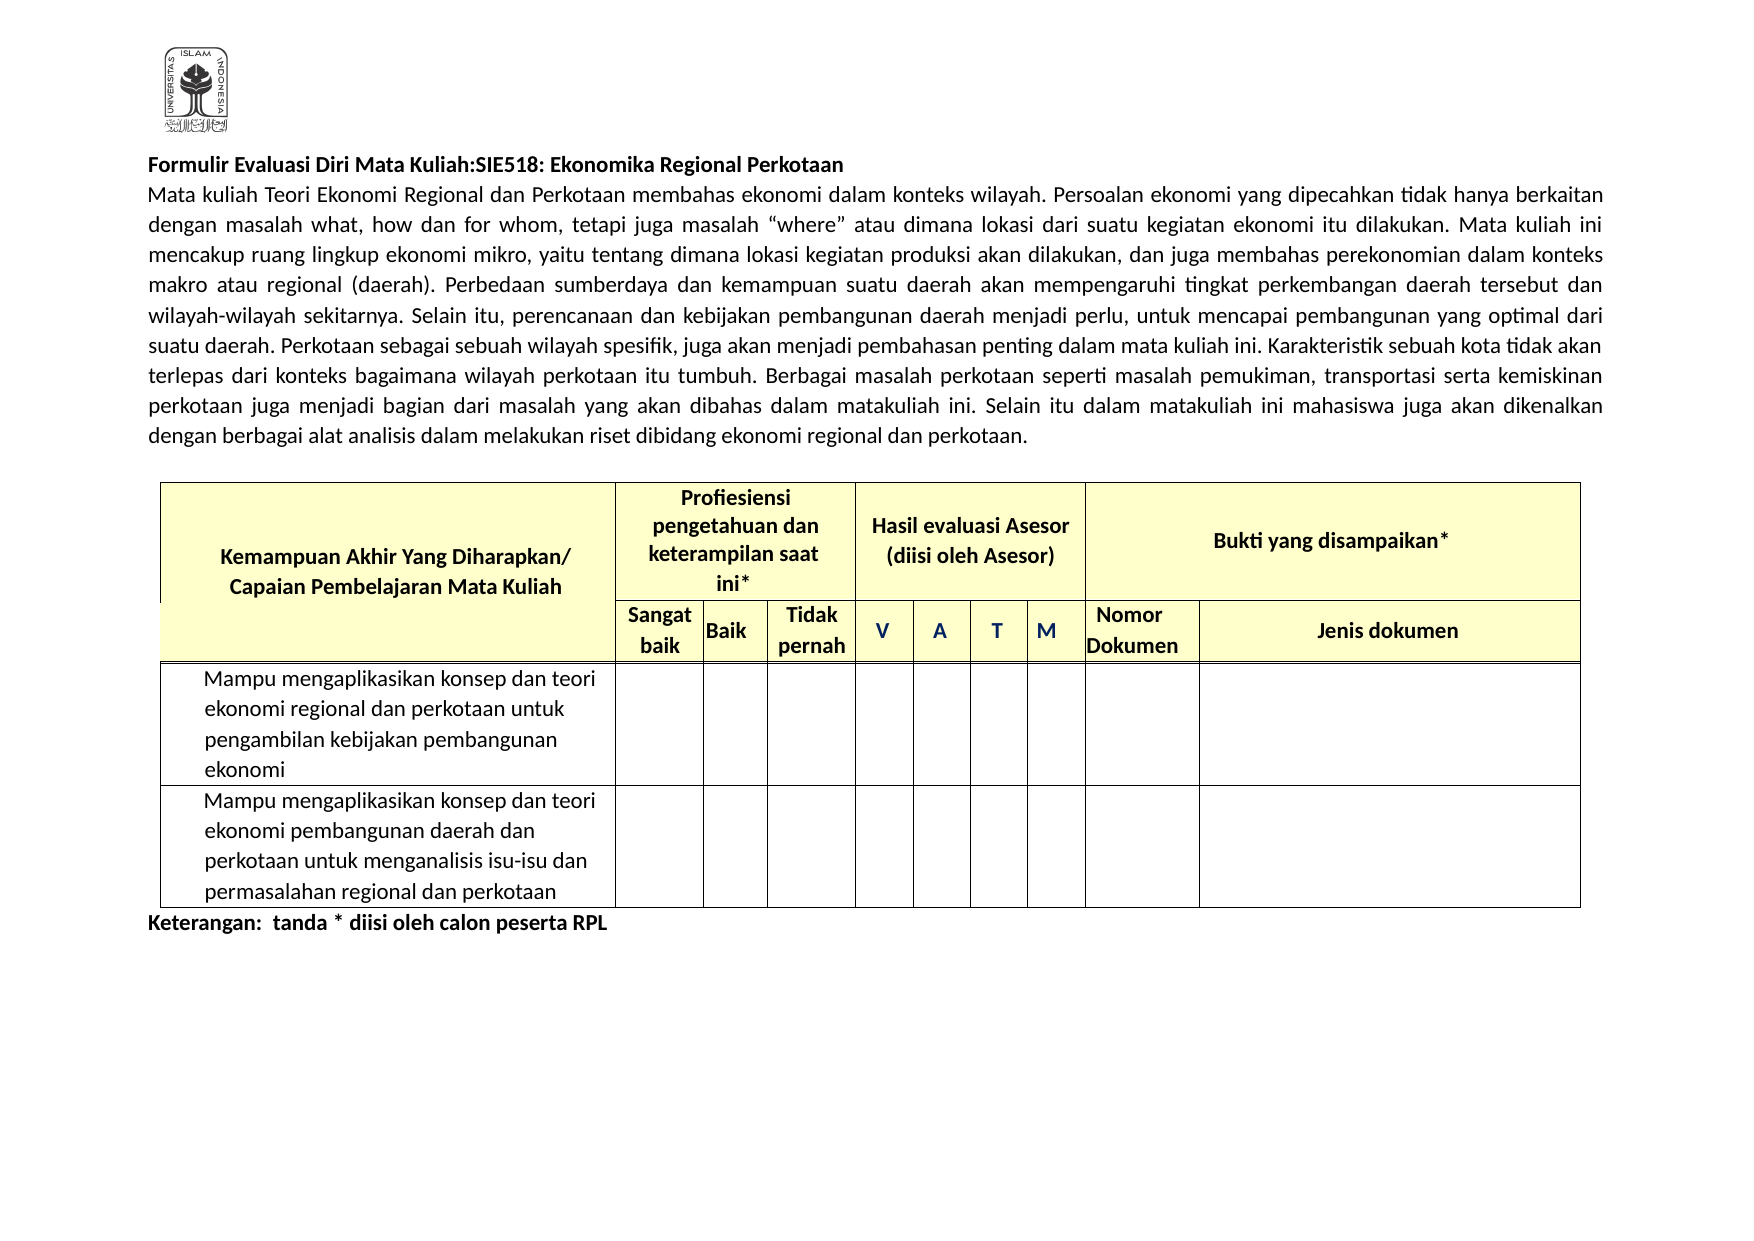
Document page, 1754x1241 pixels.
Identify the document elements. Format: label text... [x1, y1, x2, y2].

table_header Hasil evaluasi Asesor (diisi oleh Asesor) [856, 483, 1085, 599]
table_header Bukti yang disampaikan* [1199, 483, 1580, 599]
text Formulir Evaluasi Diri Mata Kuliah:SIE518: Ekonomika Regional Perkotaan [148, 150, 1607, 178]
table_cell [616, 664, 703, 785]
table_cell [704, 786, 767, 907]
table_header [1086, 483, 1199, 599]
table_cell Mampu mengaplikasikan konsep dan teori ekonomi regional dan perkotaan untuk pengambilan kebijakan pembangunan ekonomi [161, 664, 615, 785]
table_cell [1200, 786, 1580, 907]
table_cell [616, 786, 703, 907]
table_header Kemampuan Akhir Yang Diharapkan/ Capaian Pembelajaran Mata Kuliah [160, 483, 615, 661]
table_cell [971, 664, 1027, 785]
table_cell [914, 664, 970, 785]
table_cell [1086, 664, 1199, 785]
table_cell [856, 664, 913, 785]
table_header Profiesiensi pengetahuan dan keterampilan saat ini* [616, 483, 855, 599]
table_cell A [914, 601, 970, 661]
text Mata kuliah Teori Ekonomi Regional dan Perkotaan membahas ekonomi dalam konteks wilayah. Persoalan ekonomi yang dipecahkan tidak hanya berkaitan dengan masalah what, how dan for whom, tetapi juga masalah “where” atau dimana lokasi dari suatu kegiatan ekonomi itu dilakukan. Mata kuliah ini mencakup ruang lingkup ekonomi mikro, yaitu tentang dimana lokasi kegiatan produksi akan dilakukan, dan juga membahas perekonomian dalam konteks makro atau regional (daerah). Perbedaan sumberdaya dan kemampuan suatu daerah akan mempengaruhi tingkat perkembangan daerah tersebut dan wilayah-wilayah sekitarnya. Selain itu, perencanaan dan kebijakan pembangunan daerah menjadi perlu, untuk mencapai pembangunan yang optimal dari suatu daerah. Perkotaan sebagai sebuah wilayah spesifik, juga akan menjadi pembahasan penting dalam mata kuliah ini. Karakteristik sebuah kota tidak akan terlepas dari konteks bagaimana wilayah perkotaan itu tumbuh. Berbagai masalah perkotaan seperti masalah pemukiman, transportasi serta kemiskinan perkotaan juga menjadi bagian dari masalah yang akan dibahas dalam matakuliah ini. Selain itu dalam matakuliah ini mahasiswa juga akan dikenalkan dengan berbagai alat analisis dalam melakukan riset dibidang ekonomi regional dan perkotaan. [147, 180, 1605, 449]
table_cell [704, 664, 767, 785]
table_cell Nomor Dokumen [1086, 601, 1199, 661]
table_cell Sangat baik [616, 601, 703, 661]
text Keterangan: tanda * diisi oleh calon peserta RPL [148, 908, 1607, 936]
table_cell V [856, 601, 913, 661]
table_cell Jenis dokumen [1200, 601, 1580, 661]
table_cell [971, 786, 1027, 907]
table_cell M [1028, 601, 1085, 661]
table_cell [768, 786, 855, 907]
table_cell [1028, 664, 1085, 785]
table_cell [914, 786, 970, 907]
table_cell Mampu mengaplikasikan konsep dan teori ekonomi pembangunan daerah dan perkotaan untuk menganalisis isu-isu dan permasalahan regional dan perkotaan [161, 786, 615, 907]
table_cell Baik [704, 601, 767, 661]
table_cell T [971, 601, 1027, 661]
table_cell [768, 664, 855, 785]
table_cell [1086, 786, 1199, 907]
table_cell [1028, 786, 1085, 907]
table_cell Tidak pernah [768, 601, 855, 661]
table_cell [1200, 664, 1580, 785]
table_cell [856, 786, 913, 907]
picture [147, 32, 245, 148]
